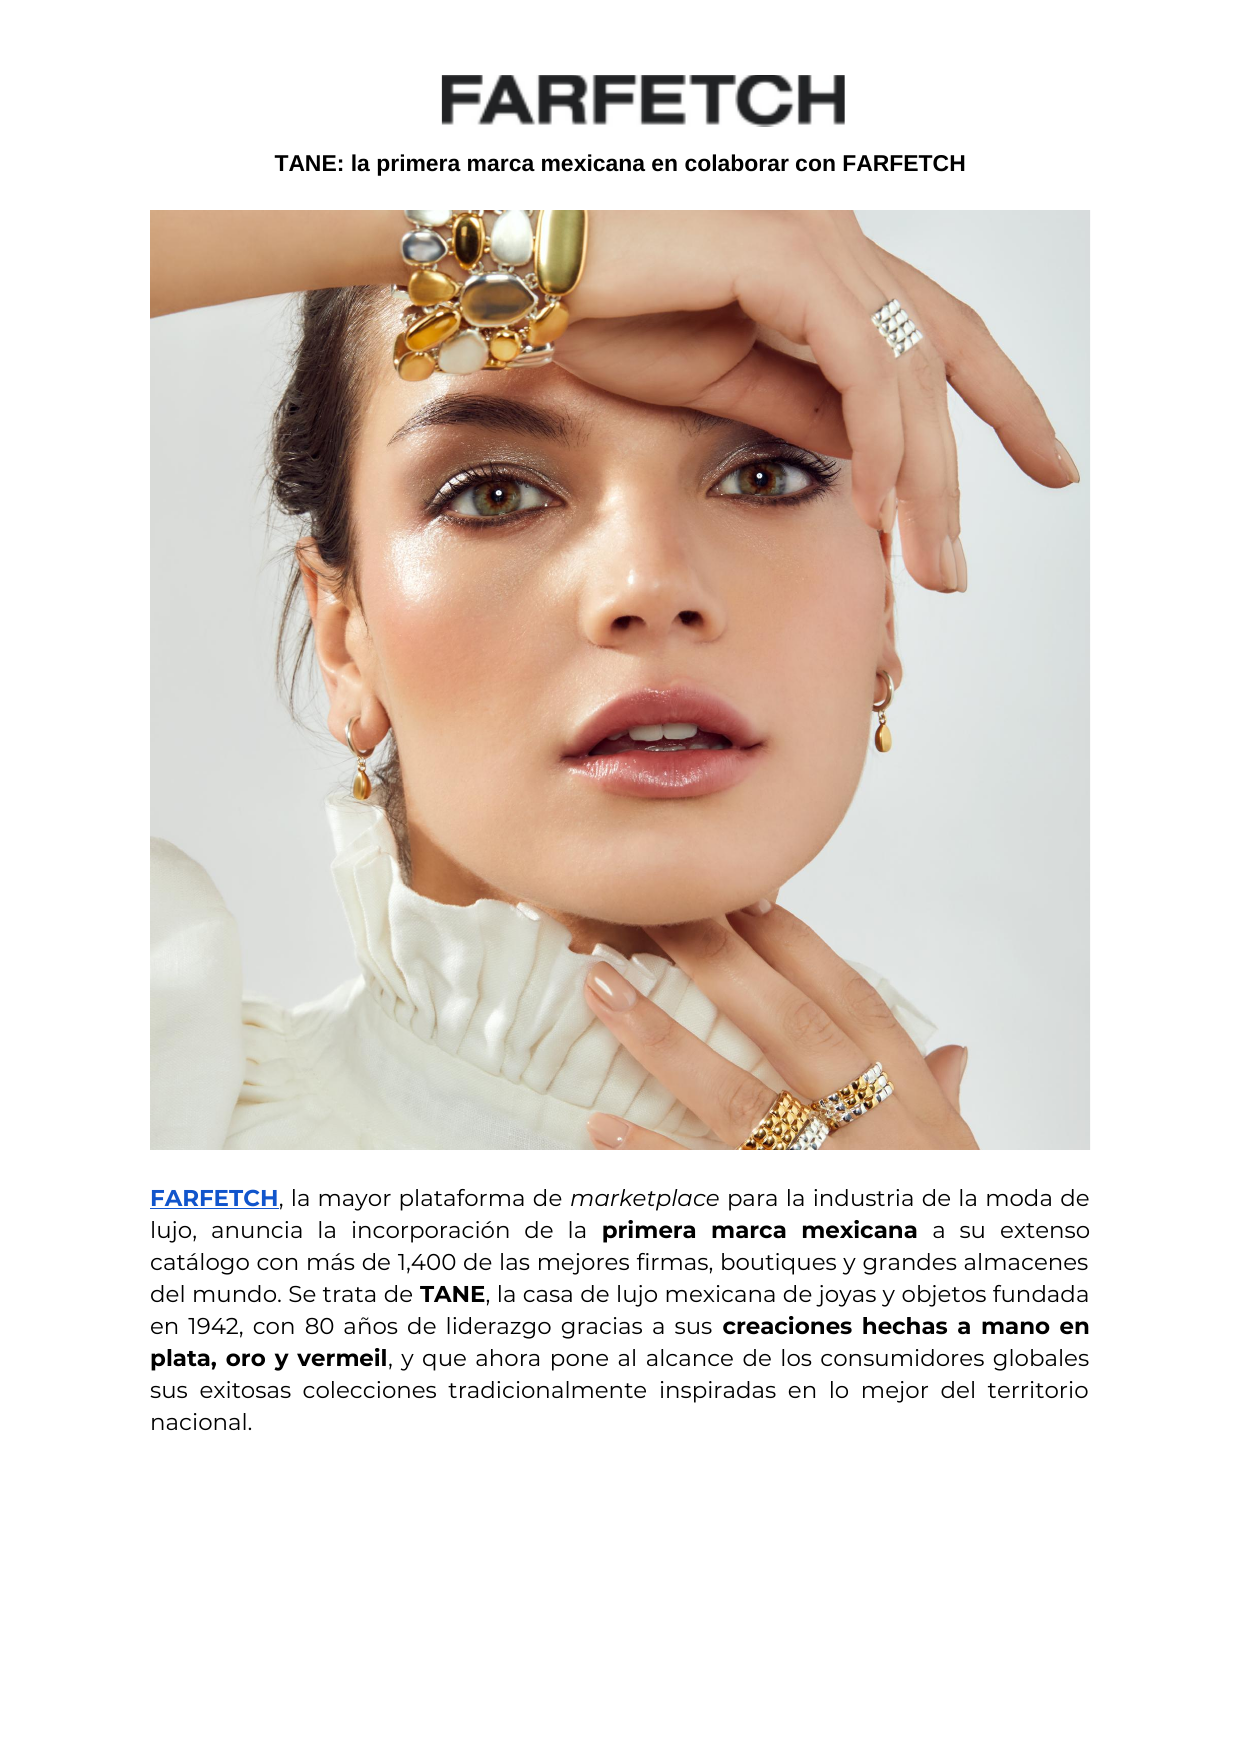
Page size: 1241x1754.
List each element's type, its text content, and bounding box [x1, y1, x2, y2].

text FARFETCH, la mayor plataforma de marketplace para la industria de la moda de lujo, anuncia la incorporación de la primera marca mexicana a su extenso catálogo con más de 1,400 de las mejores firmas, boutiques y grandes almacenes del mundo. Se trata de TANE, la casa de lujo mexicana de joyas y objetos fundada en 1942, con 80 años de liderazgo gracias a sus creaciones hechas a mano en plata, oro y vermeil, y que ahora pone al alcance de los consumidores globales sus exitosas colecciones tradicionalmente inspiradas en lo mejor del territorio nacional. [150, 1184, 1090, 1437]
text TANE: la primera marca mexicana en colaborar con FARFETCH [150, 150, 1090, 176]
picture [150, 210, 1091, 1150]
picture [441, 75, 845, 127]
